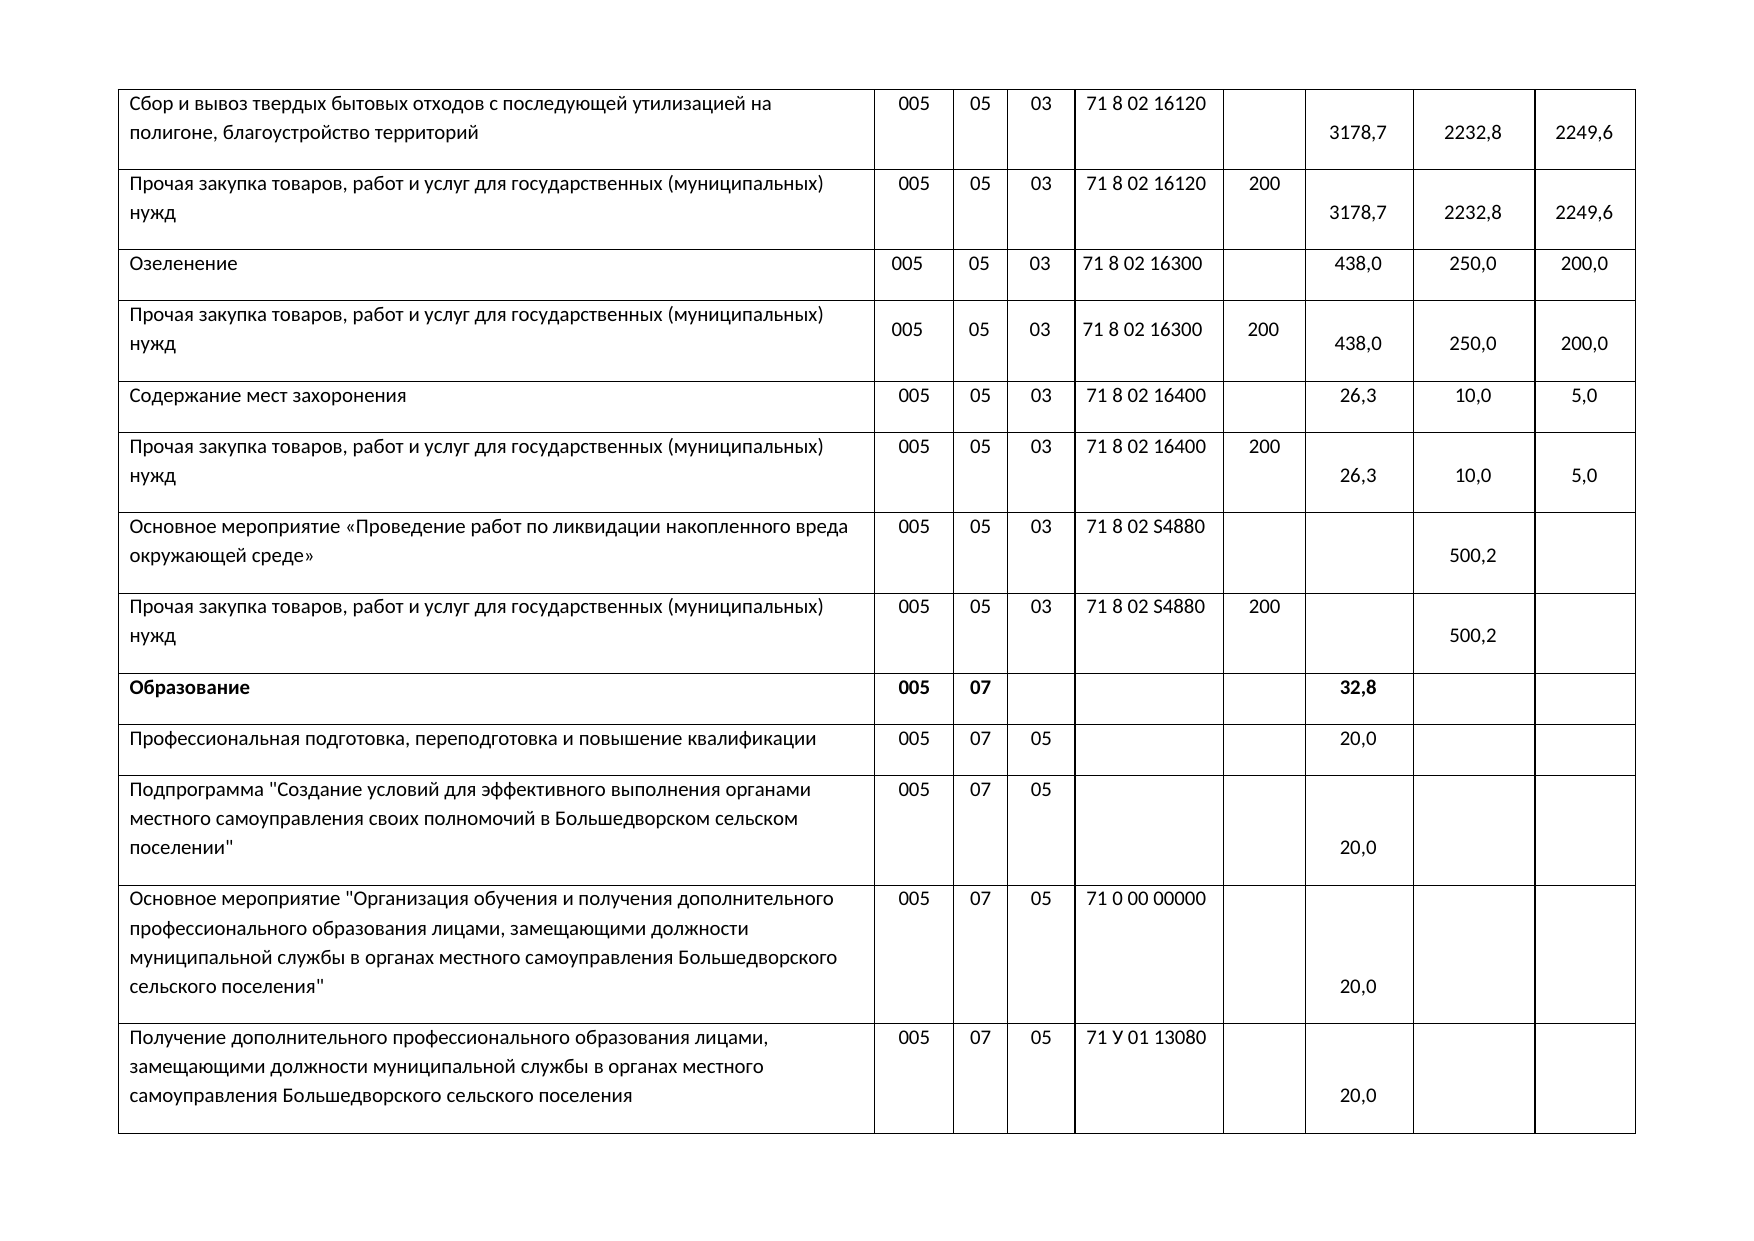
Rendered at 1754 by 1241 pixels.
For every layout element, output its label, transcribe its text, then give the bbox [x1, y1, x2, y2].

table_cell 005 [875, 170, 953, 249]
table_cell 05 [1008, 886, 1074, 1023]
table_cell [1536, 725, 1635, 775]
table_cell 03 [1008, 90, 1074, 169]
table_cell 3178,7 [1306, 170, 1413, 249]
table_cell 005 [875, 301, 953, 381]
table_cell 03 [1008, 513, 1074, 592]
table_cell Основное мероприятие "Организация обучения и получения дополнительного профессионального образования лицами, замещающими должности муниципальной службы в органах местного самоуправления Большедворского сельского поселения" [119, 886, 874, 1023]
table_cell 438,0 [1306, 301, 1413, 381]
table_cell 05 [954, 433, 1007, 512]
table_cell 05 [1008, 776, 1074, 884]
table_cell Прочая закупка товаров, работ и услуг для государственных (муниципальных) нужд [119, 433, 874, 512]
table_cell Прочая закупка товаров, работ и услуг для государственных (муниципальных) нужд [119, 594, 874, 673]
table_cell 07 [954, 674, 1007, 724]
table_cell 32,8 [1306, 674, 1413, 724]
table_cell 200 [1224, 433, 1305, 512]
table_cell 71 8 02 16300 [1076, 250, 1223, 300]
table_cell [1536, 594, 1635, 673]
table_cell Профессиональная подготовка, переподготовка и повышение квалификации [119, 725, 874, 775]
table_cell 71 8 02 S4880 [1076, 594, 1223, 673]
table_cell 05 [954, 382, 1007, 432]
table_cell Получение дополнительного профессионального образования лицами, замещающими должности муниципальной службы в органах местного самоуправления Большедворского сельского поселения [119, 1024, 874, 1133]
table_cell Основное мероприятие «Проведение работ по ликвидации накопленного вреда окружающей среде» [119, 513, 874, 592]
table_cell 2232,8 [1414, 90, 1534, 169]
table_cell 005 [875, 513, 953, 592]
table_cell [1224, 250, 1305, 300]
table_cell 20,0 [1306, 1024, 1413, 1133]
table_cell 26,3 [1306, 382, 1413, 432]
table_cell [1536, 513, 1635, 592]
table_cell 07 [954, 776, 1007, 884]
table_cell 005 [875, 250, 953, 300]
table_cell Сбор и вывоз твердых бытовых отходов с последующей утилизацией на полигоне, благоустройство территорий [119, 90, 874, 169]
table_cell 500,2 [1414, 594, 1534, 673]
table_cell 200 [1224, 301, 1305, 381]
table_cell [1224, 90, 1305, 169]
table_cell 05 [954, 170, 1007, 249]
table_cell 71 8 02 16120 [1076, 90, 1223, 169]
table_cell 250,0 [1414, 301, 1534, 381]
table_cell 2249,6 [1536, 90, 1635, 169]
table_cell 05 [954, 594, 1007, 673]
table_cell 71 У 01 13080 [1076, 1024, 1223, 1133]
table_cell 005 [875, 725, 953, 775]
table_cell Образование [119, 674, 874, 724]
table_cell 438,0 [1306, 250, 1413, 300]
table_cell Озеленение [119, 250, 874, 300]
table_cell 005 [875, 1024, 953, 1133]
table_cell 03 [1008, 170, 1074, 249]
table_cell 2249,6 [1536, 170, 1635, 249]
table_cell 20,0 [1306, 725, 1413, 775]
table_cell 07 [954, 725, 1007, 775]
table_cell 2232,8 [1414, 170, 1534, 249]
table_cell 005 [875, 594, 953, 673]
table_cell 71 0 00 00000 [1076, 886, 1223, 1023]
table_cell 03 [1008, 382, 1074, 432]
table_cell [1076, 776, 1223, 884]
table_cell 005 [875, 382, 953, 432]
table_cell 5,0 [1536, 382, 1635, 432]
table_cell [1414, 776, 1534, 884]
table_cell [1224, 725, 1305, 775]
table_cell [1536, 776, 1635, 884]
table_cell 05 [954, 301, 1007, 381]
table_cell 26,3 [1306, 433, 1413, 512]
table_cell [1414, 674, 1534, 724]
table_cell 71 8 02 S4880 [1076, 513, 1223, 592]
table_cell 005 [875, 674, 953, 724]
table_cell 03 [1008, 594, 1074, 673]
table_cell [1306, 513, 1413, 592]
table_cell Прочая закупка товаров, работ и услуг для государственных (муниципальных) нужд [119, 170, 874, 249]
table_cell 10,0 [1414, 382, 1534, 432]
table_cell 200 [1224, 594, 1305, 673]
table_cell [1076, 674, 1223, 724]
table_cell 03 [1008, 250, 1074, 300]
table_cell 07 [954, 1024, 1007, 1133]
table_cell [1224, 776, 1305, 884]
table_cell 71 8 02 16400 [1076, 433, 1223, 512]
table_cell [1224, 513, 1305, 592]
table_cell 07 [954, 886, 1007, 1023]
table_cell 05 [954, 513, 1007, 592]
table_cell 71 8 02 16300 [1076, 301, 1223, 381]
table_cell 03 [1008, 301, 1074, 381]
table_cell [1224, 886, 1305, 1023]
table_cell 05 [954, 90, 1007, 169]
table_cell 03 [1008, 433, 1074, 512]
table_cell 005 [875, 886, 953, 1023]
table_cell 20,0 [1306, 776, 1413, 884]
table_cell 05 [1008, 725, 1074, 775]
table_cell Прочая закупка товаров, работ и услуг для государственных (муниципальных) нужд [119, 301, 874, 381]
table_cell 3178,7 [1306, 90, 1413, 169]
table_cell 200 [1224, 170, 1305, 249]
table_cell [1414, 1024, 1534, 1133]
table_cell 200,0 [1536, 250, 1635, 300]
table_cell 10,0 [1414, 433, 1534, 512]
table_cell [1414, 725, 1534, 775]
table_cell [1414, 886, 1534, 1023]
table_cell 005 [875, 90, 953, 169]
table_cell 250,0 [1414, 250, 1534, 300]
table_cell [1536, 886, 1635, 1023]
table_cell 005 [875, 433, 953, 512]
table_cell [1076, 725, 1223, 775]
table_cell [1224, 382, 1305, 432]
table_cell [1224, 674, 1305, 724]
table_cell [1224, 1024, 1305, 1133]
table_cell 005 [875, 776, 953, 884]
table_cell 20,0 [1306, 886, 1413, 1023]
table_cell [1008, 674, 1074, 724]
table_cell 71 8 02 16400 [1076, 382, 1223, 432]
table_cell 500,2 [1414, 513, 1534, 592]
table_cell [1306, 594, 1413, 673]
table_cell Подпрограмма "Создание условий для эффективного выполнения органами местного самоуправления своих полномочий в Большедворском сельском поселении" [119, 776, 874, 884]
table_cell 05 [1008, 1024, 1074, 1133]
table_cell 05 [954, 250, 1007, 300]
table_cell Содержание мест захоронения [119, 382, 874, 432]
table_cell [1536, 1024, 1635, 1133]
table_cell 5,0 [1536, 433, 1635, 512]
table_cell 200,0 [1536, 301, 1635, 381]
table_cell [1536, 674, 1635, 724]
table_cell 71 8 02 16120 [1076, 170, 1223, 249]
